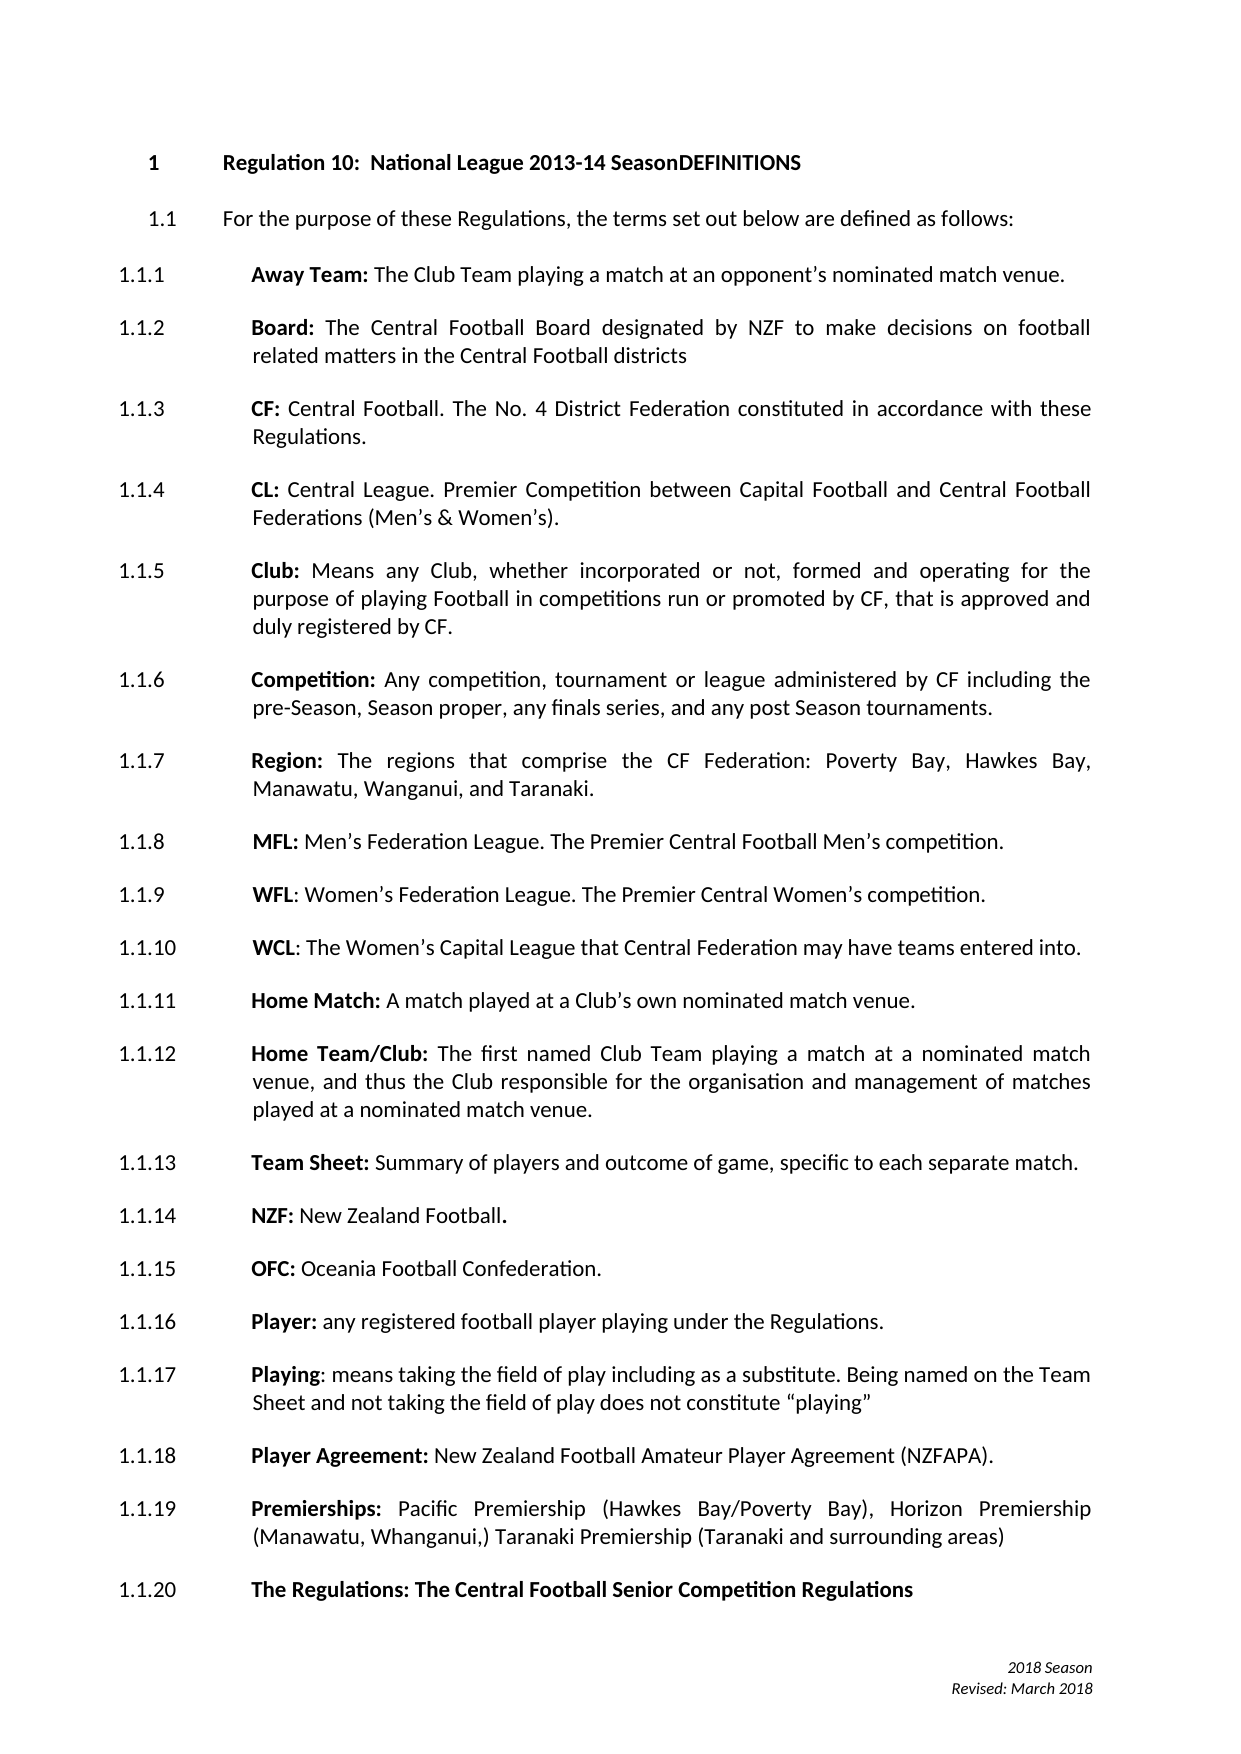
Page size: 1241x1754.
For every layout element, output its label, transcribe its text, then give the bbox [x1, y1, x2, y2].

subtitle MFL: Men’s Federation League. The Premier Central Football Men’s competition. [118, 827, 1092, 855]
subtitle For the purpose of these Regulations, the terms set out below are defined as follows: [148, 204, 1092, 232]
subtitle Home Match: A match played at a Club’s own nominated match venue. [118, 986, 1092, 1014]
subtitle Club: Means any Club, whether incorporated or not, formed and operating for the purpose of playing Football in competitions run or promoted by CF, that is approved and duly registered by CF. [118, 556, 1092, 640]
subtitle Competition: Any competition, tournament or league administered by CF including the pre-Season, Season proper, any finals series, and any post Season tournaments. [118, 665, 1092, 721]
subtitle Home Team/Club: The first named Club Team playing a match at a nominated match venue, and thus the Club responsible for the organisation and management of matches played at a nominated match venue. [118, 1039, 1092, 1123]
subtitle Away Team: The Club Team playing a match at an opponent’s nominated match venue. [118, 260, 1092, 288]
subtitle Team Sheet: Summary of players and outcome of game, specific to each separate match. [118, 1148, 1092, 1176]
subtitle Region: The regions that comprise the CF Federation: Poverty Bay, Hawkes Bay, Manawatu, Wanganui, and Taranaki. [118, 746, 1092, 802]
subtitle WCL: The Women’s Capital League that Central Federation may have teams entered into. [118, 933, 1092, 961]
subtitle CF: Central Football. The No. 4 District Federation constituted in accordance with these Regulations. [118, 394, 1092, 450]
subtitle CL: Central League. Premier Competition between Capital Football and Central Football Federations (Men’s & Women’s). [118, 475, 1092, 531]
subtitle WFL: Women’s Federation League. The Premier Central Women’s competition. [118, 880, 1092, 908]
subtitle Player Agreement: New Zealand Football Amateur Player Agreement (NZFAPA). [118, 1441, 1092, 1469]
subtitle Player: any registered football player playing under the Regulations. [118, 1307, 1092, 1335]
subtitle The Regulations: The Central Football Senior Competition Regulations [118, 1575, 1092, 1603]
subtitle Playing: means taking the field of play including as a substitute. Being named on the Team Sheet and not taking the field of play does not constitute “playing” [118, 1360, 1092, 1416]
subtitle OFC: Oceania Football Confederation. [118, 1254, 1092, 1282]
subtitle Premierships: Pacific Premiership (Hawkes Bay/Poverty Bay), Horizon Premiership (Manawatu, Whanganui,) Taranaki Premiership (Taranaki and surrounding areas) [118, 1494, 1092, 1550]
subtitle DEFINITIONS [148, 148, 1092, 176]
subtitle NZF: New Zealand Football. [118, 1201, 1092, 1229]
subtitle Board: The Central Football Board designated by NZF to make decisions on football related matters in the Central Football districts [118, 313, 1092, 369]
